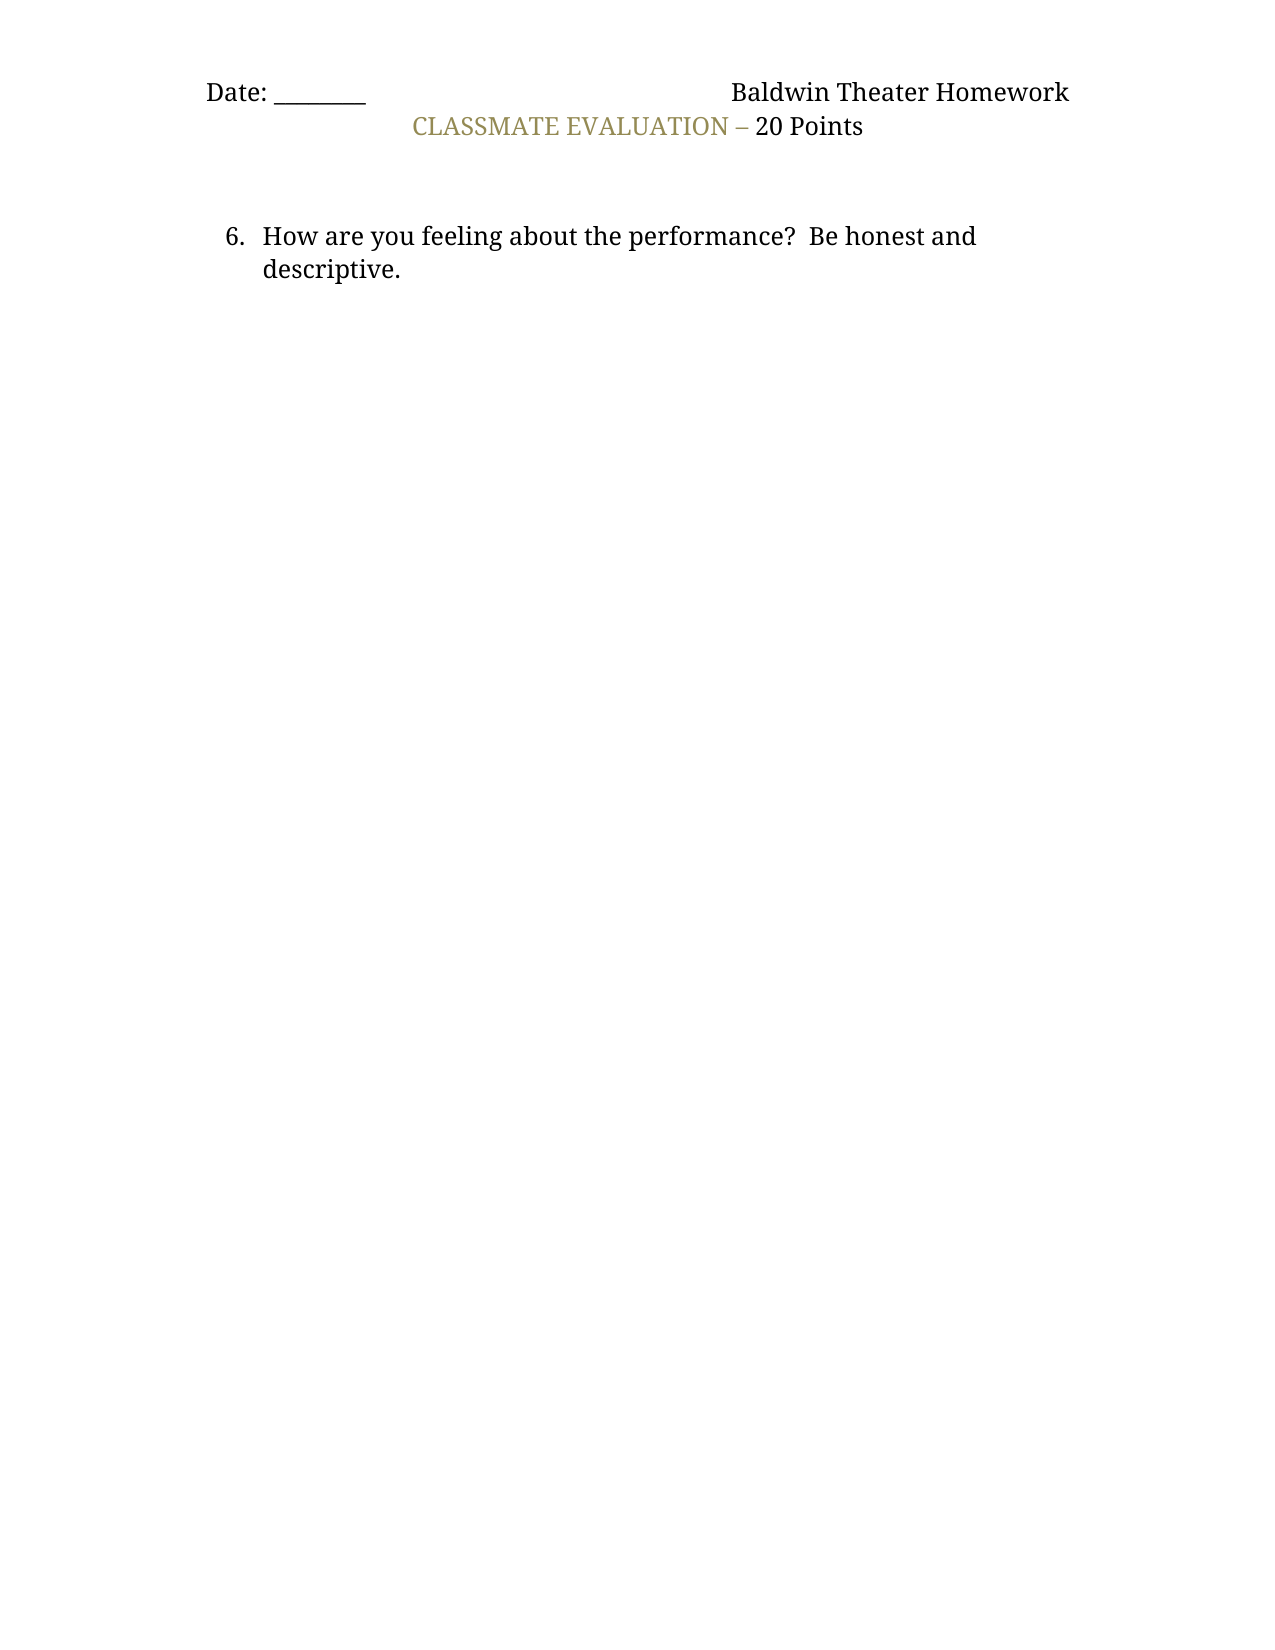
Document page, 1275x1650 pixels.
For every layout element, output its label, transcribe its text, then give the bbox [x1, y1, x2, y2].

list How are you feeling about the performance? Be honest and descriptive. [225, 218, 1087, 286]
